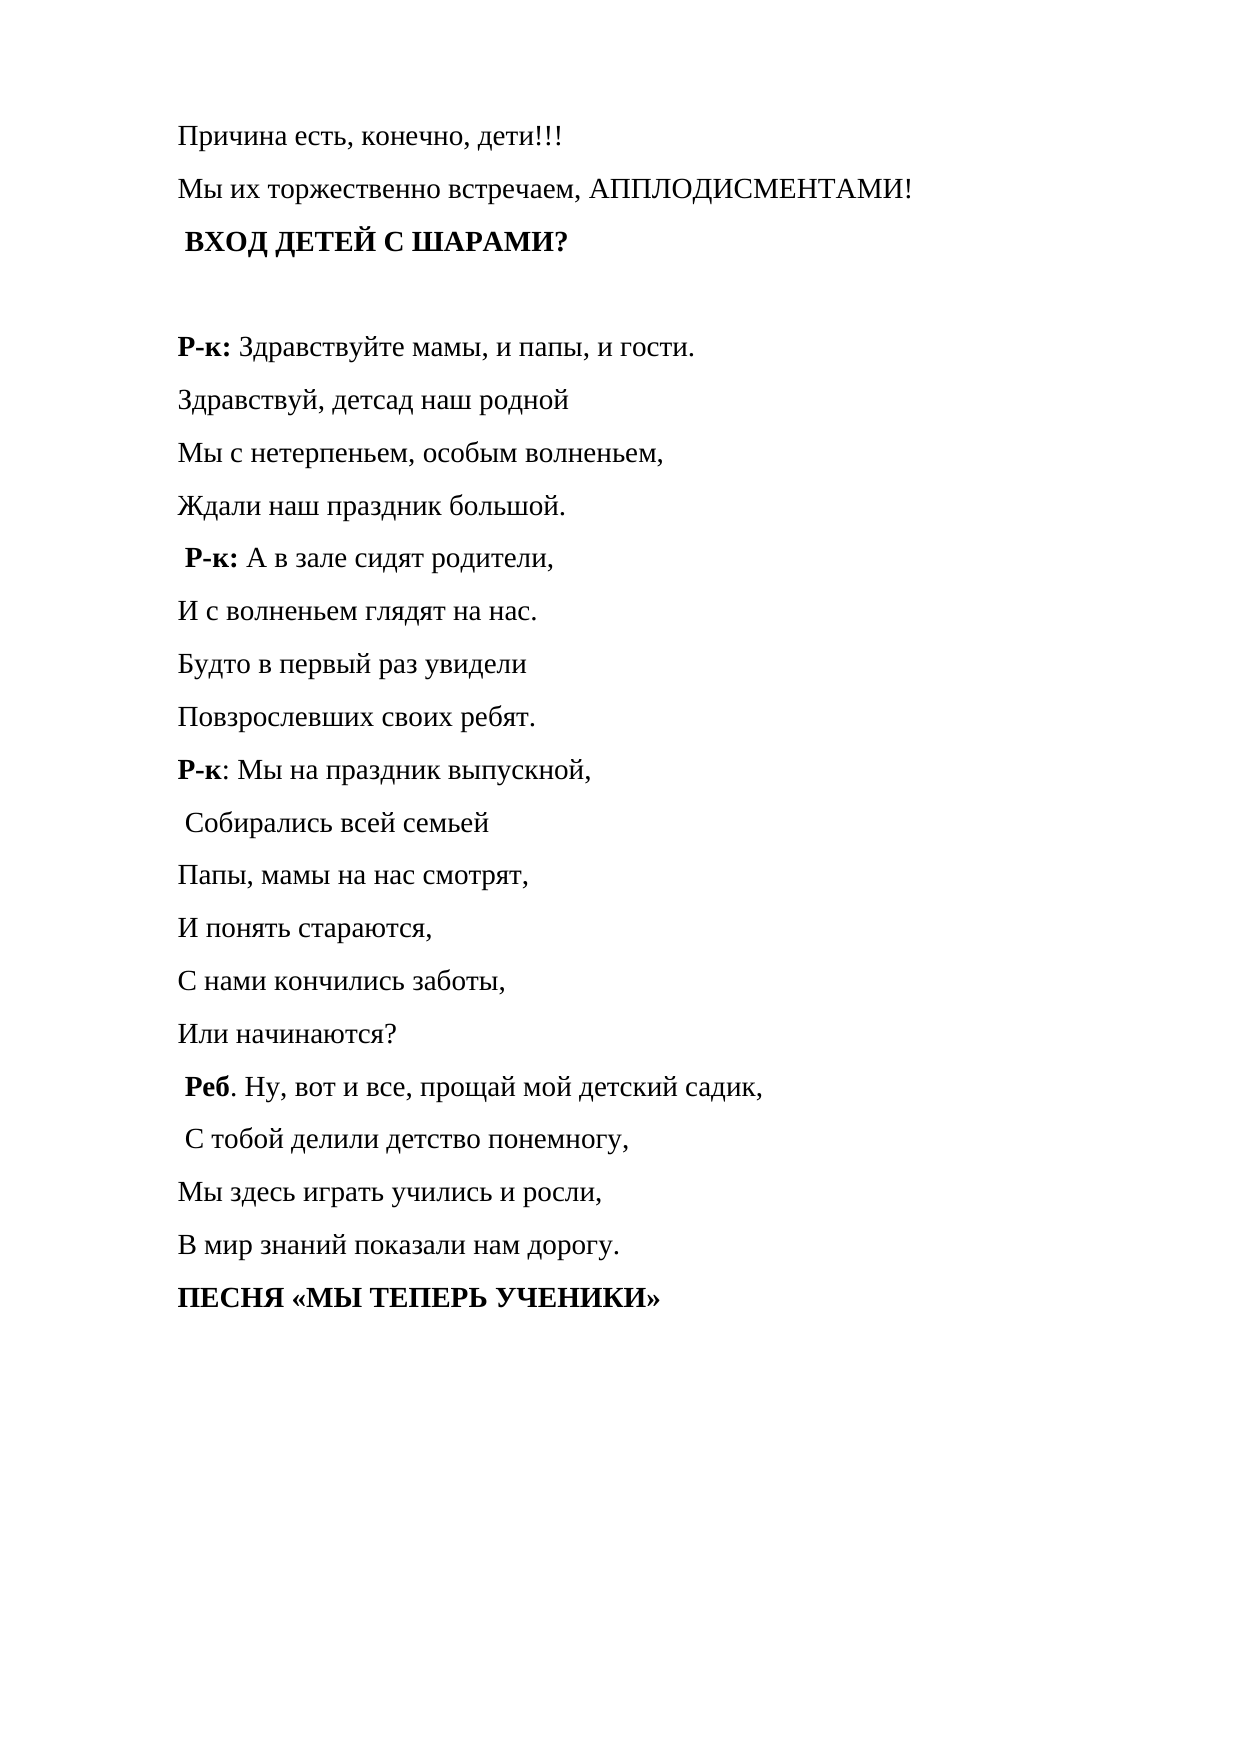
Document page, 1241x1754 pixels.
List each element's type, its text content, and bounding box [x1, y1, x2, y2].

text И понять стараются, [177, 910, 1152, 944]
text С тобой делили детство понемногу, [177, 1122, 1152, 1155]
text Здравствуй, детсад наш родной [177, 382, 1152, 416]
text Или начинаются? [177, 1016, 1152, 1049]
text Реб. Ну, вот и все, прощай мой детский садик, [177, 1069, 1152, 1102]
text И с волненьем глядят на нас. [177, 593, 1152, 627]
text Р-к: А в зале сидят родители, [177, 541, 1152, 574]
text ПЕСНЯ «МЫ ТЕПЕРЬ УЧЕНИКИ» [177, 1280, 1152, 1313]
text Причина есть, конечно, дети!!! [177, 118, 1152, 152]
text Р-к: Мы на праздник выпускной, [177, 752, 1152, 785]
text Мы их торжественно встречаем, АППЛОДИСМЕНТАМИ! [177, 171, 1152, 204]
text С нами кончились заботы, [177, 963, 1152, 997]
text Собирались всей семьей [177, 805, 1152, 838]
text Р-к: Здравствуйте мамы, и папы, и гости. [177, 329, 1152, 363]
text Будто в первый раз увидели [177, 646, 1152, 680]
text В мир знаний показали нам дорогу. [177, 1227, 1152, 1261]
text Мы здесь играть учились и росли, [177, 1174, 1152, 1208]
text Папы, мамы на нас смотрят, [177, 857, 1152, 891]
text ВХОД ДЕТЕЙ С ШАРАМИ? [177, 224, 1152, 257]
text Ждали наш праздник большой. [177, 488, 1152, 521]
text Повзрослевших своих ребят. [177, 699, 1152, 733]
text Мы с нетерпеньем, особым волненьем, [177, 435, 1152, 468]
